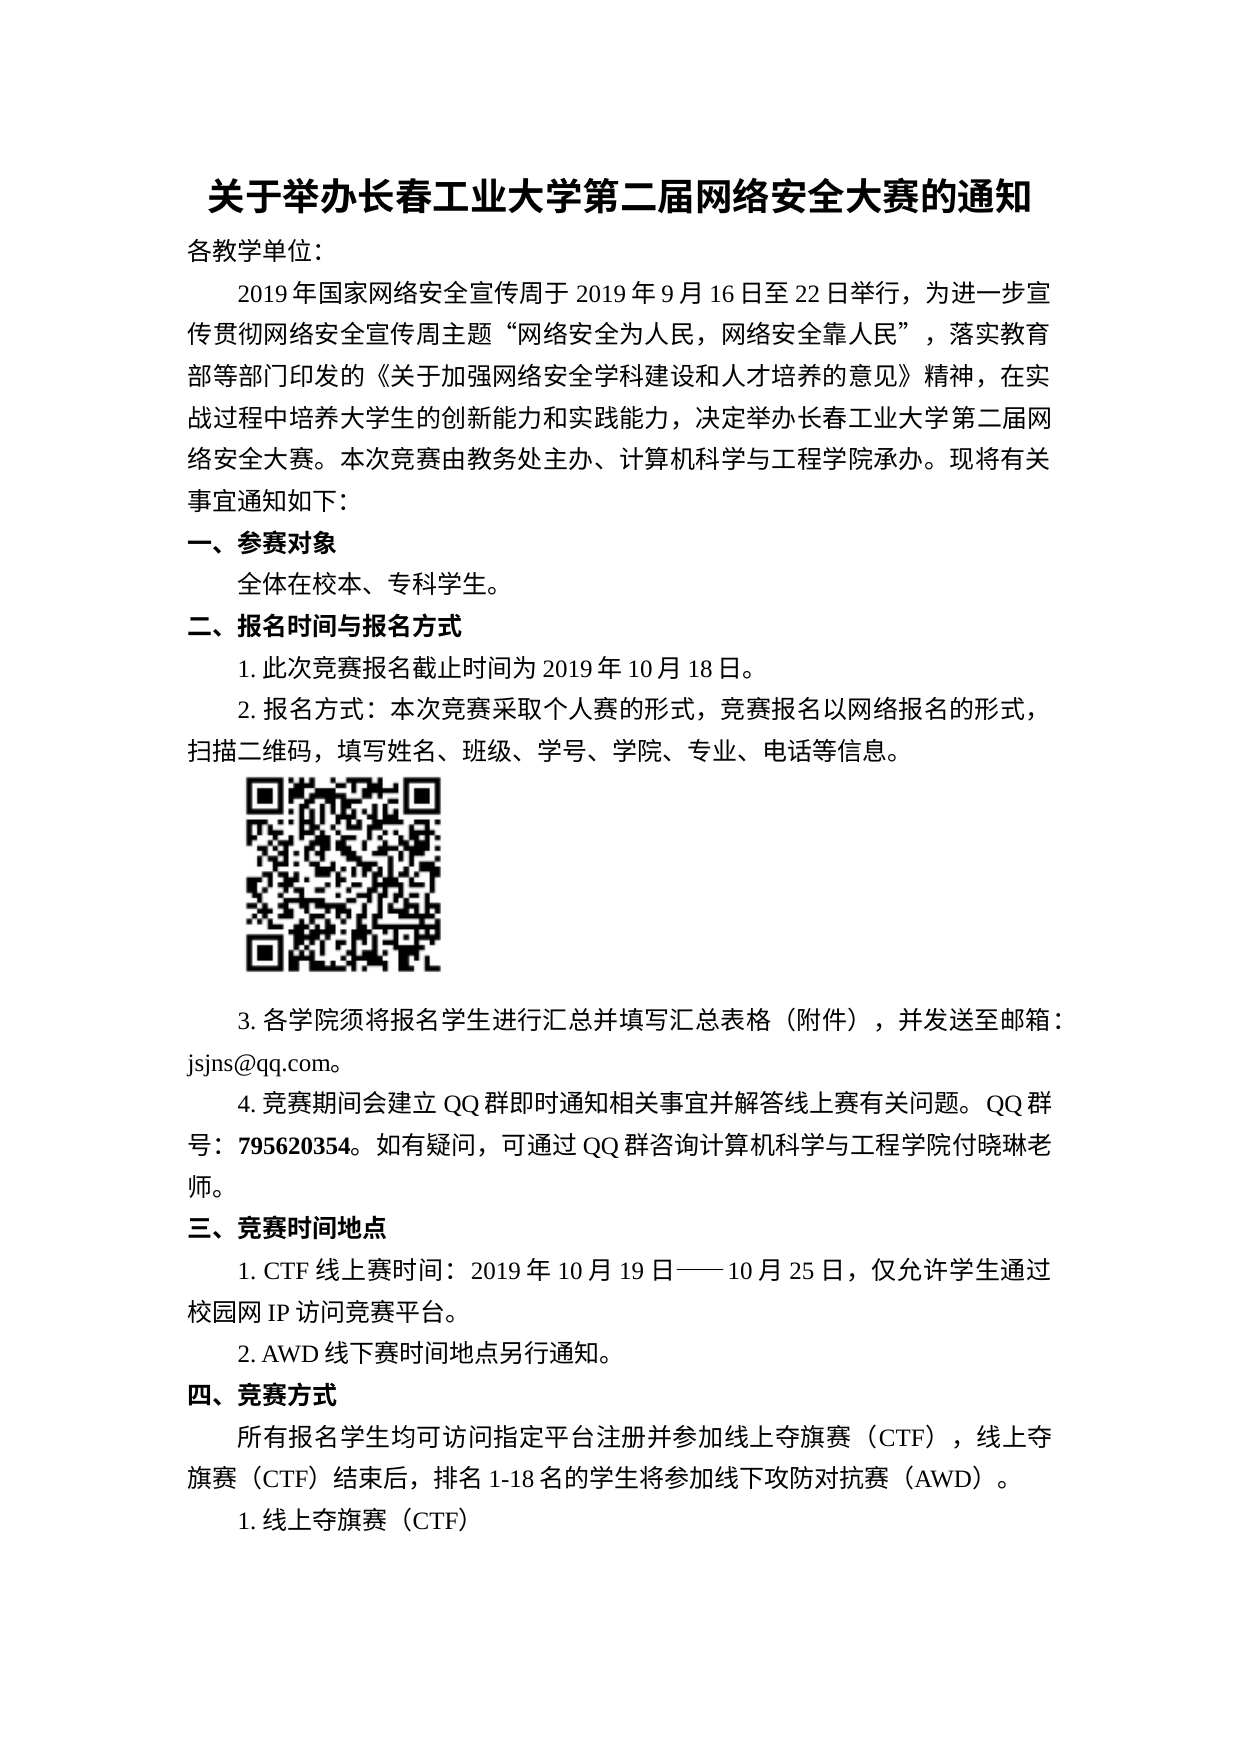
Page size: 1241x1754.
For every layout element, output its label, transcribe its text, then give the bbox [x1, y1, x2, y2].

text 四、竞赛方式 [187, 1371, 1053, 1413]
text 二、报名时间与报名方式 [187, 602, 1053, 644]
text 三、竞赛时间地点 [187, 1204, 1053, 1246]
text 2. AWD线下赛时间地点另行通知。 [187, 1329, 1053, 1371]
text 1. 线上夺旗赛（CTF） [187, 1496, 1053, 1538]
text 各教学单位： [187, 227, 1053, 269]
text 一、参赛对象 [187, 519, 1053, 560]
text 3. 各学院须将报名学生进行汇总并填写汇总表格（附件），并发送至邮箱：jsjns@qq.com。 [187, 996, 1053, 1079]
text 关于举办长春工业大学第二届网络安全大赛的通知 [187, 162, 1053, 227]
text 全体在校本、专科学生。 [187, 560, 1053, 602]
text 所有报名学生均可访问指定平台注册并参加线上夺旗赛（CTF），线上夺旗赛（CTF）结束后，排名1-18名的学生将参加线下攻防对抗赛（AWD）。 [187, 1413, 1053, 1496]
text 2019年国家网络安全宣传周于2019年9月16日至22日举行，为进一步宣传贯彻网络安全宣传周主题“网络安全为人民，网络安全靠人民”，落实教育部等部门印发的《关于加强网络安全学科建设和人才培养的意见》精神，在实战过程中培养大学生的创新能力和实践能力，决定举办长春工业大学第二届网络安全大赛。本次竞赛由教务处主办、计算机科学与工程学院承办。现将有关事宜通知如下： [187, 269, 1053, 519]
text 2. 报名方式：本次竞赛采取个人赛的形式，竞赛报名以网络报名的形式，扫描二维码，填写姓名、班级、学号、学院、专业、电话等信息。 [187, 685, 1053, 769]
text 1. 此次竞赛报名截止时间为2019年10月18日。 [187, 644, 1053, 685]
text 4. 竞赛期间会建立QQ群即时通知相关事宜并解答线上赛有关问题。QQ群号：795620354。如有疑问，可通过QQ群咨询计算机科学与工程学院付晓琳老师。 [187, 1079, 1053, 1204]
picture [237, 768, 452, 983]
text 1. CTF线上赛时间：2019年10月19日——10月25日，仅允许学生通过校园网IP访问竞赛平台。 [187, 1246, 1053, 1329]
